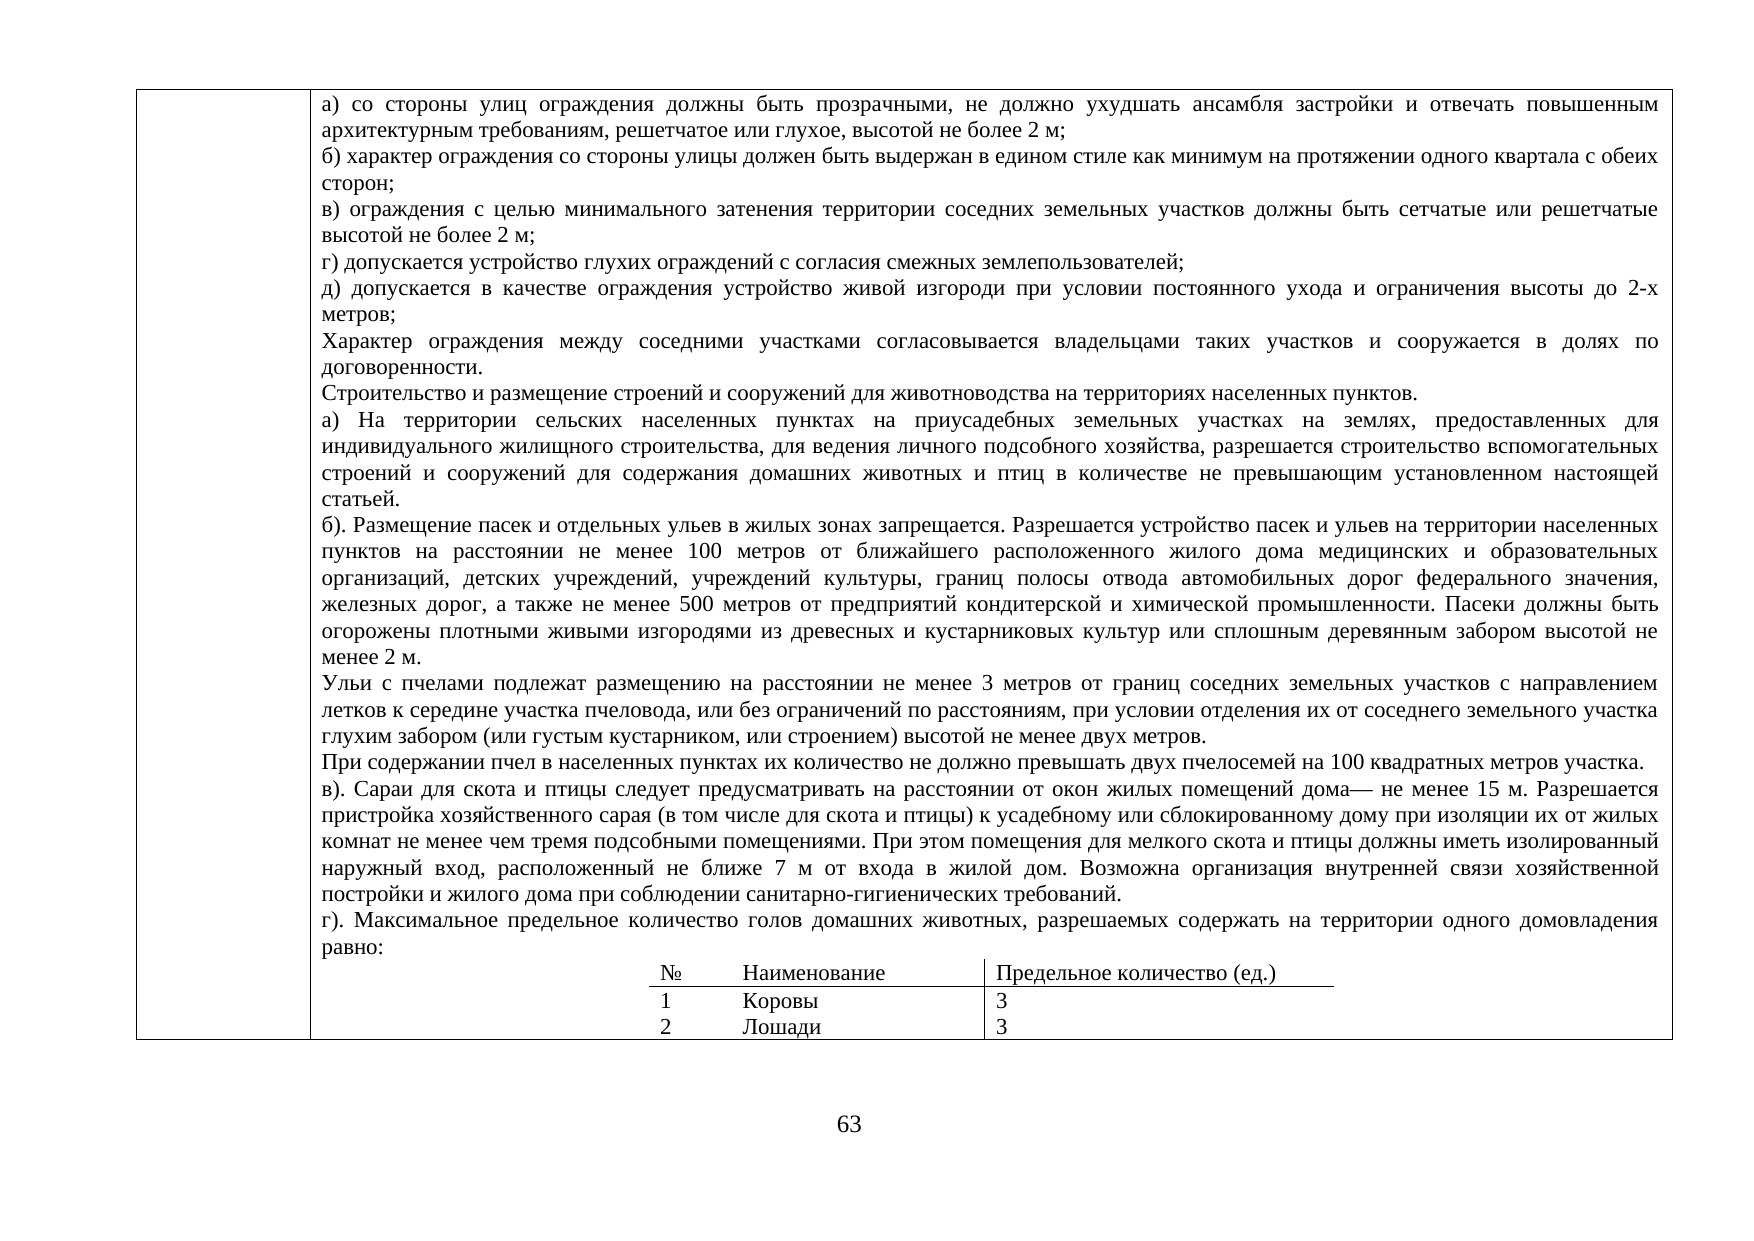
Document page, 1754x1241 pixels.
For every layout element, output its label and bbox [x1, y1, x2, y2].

table_cell [137, 90, 310, 1039]
table_cell [311, 90, 1672, 1039]
